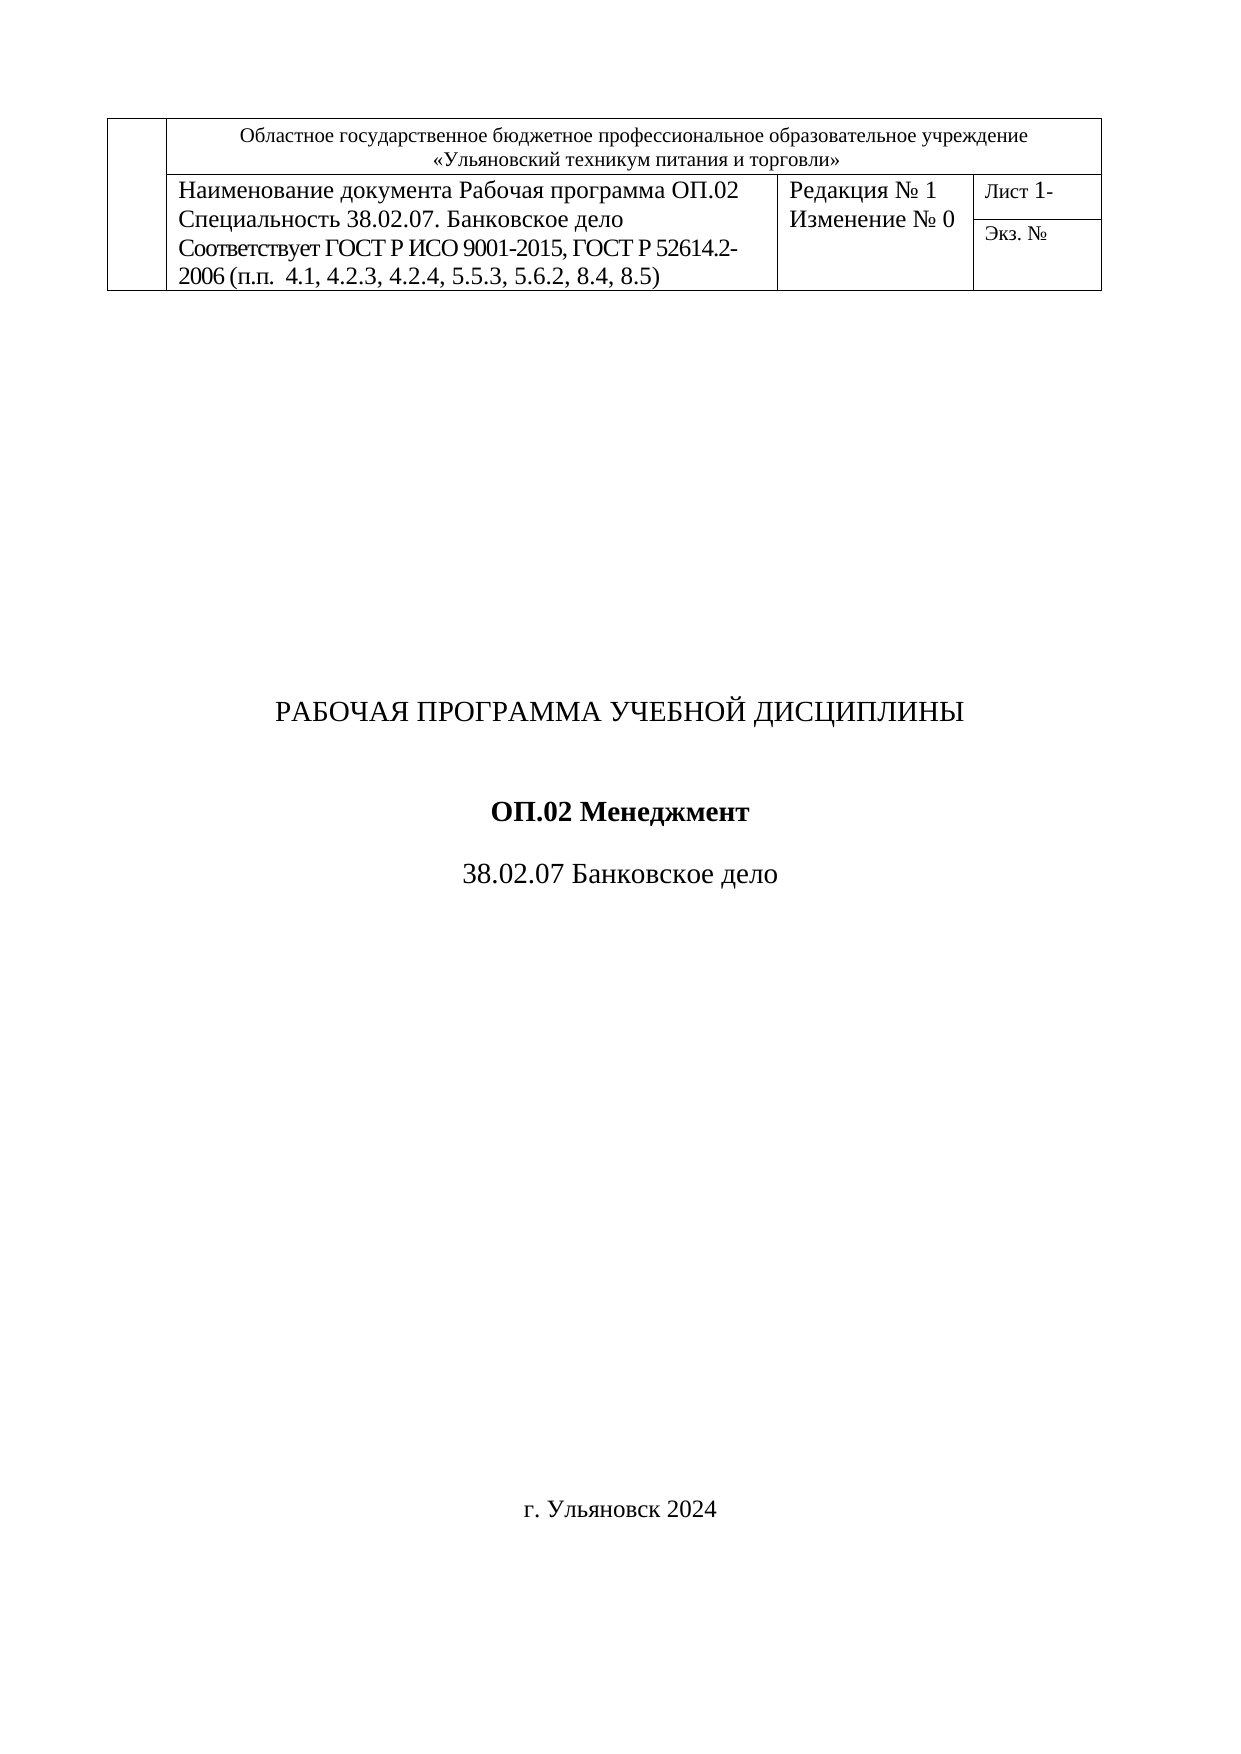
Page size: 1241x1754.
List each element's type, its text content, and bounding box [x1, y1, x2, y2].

table_cell Наименование документа Рабочая программа ОП.02 Специальность 38.02.07. Банковское дело Соответствует ГОСТ Р ИСО 9001-2015, ГОСТ Р 52614.2-2006 (п.п. 4.1, 4.2.3, 4.2.4, 5.5.3, 5.6.2, 8.4, 8.5) [167, 175, 777, 290]
text РАБОЧАЯ ПРОГРАММА УЧЕБНОЙ ДИСЦИПЛИНЫ [118, 694, 1122, 727]
text ОП.02 Менеджмент [118, 794, 1122, 828]
table_cell Экз. № [974, 220, 1101, 290]
table_header Областное государственное бюджетное профессиональное образовательное учреждение «Ульяновский техникум питания и торговли» [167, 119, 1101, 174]
text 38.02.07 Банковское дело [118, 857, 1122, 890]
table_header [108, 119, 166, 290]
table_cell Редакция № 1 Изменение № 0 [778, 175, 973, 290]
text г. Ульяновск 2024 [118, 1494, 1122, 1523]
table_cell Лист 1- [974, 175, 1101, 219]
